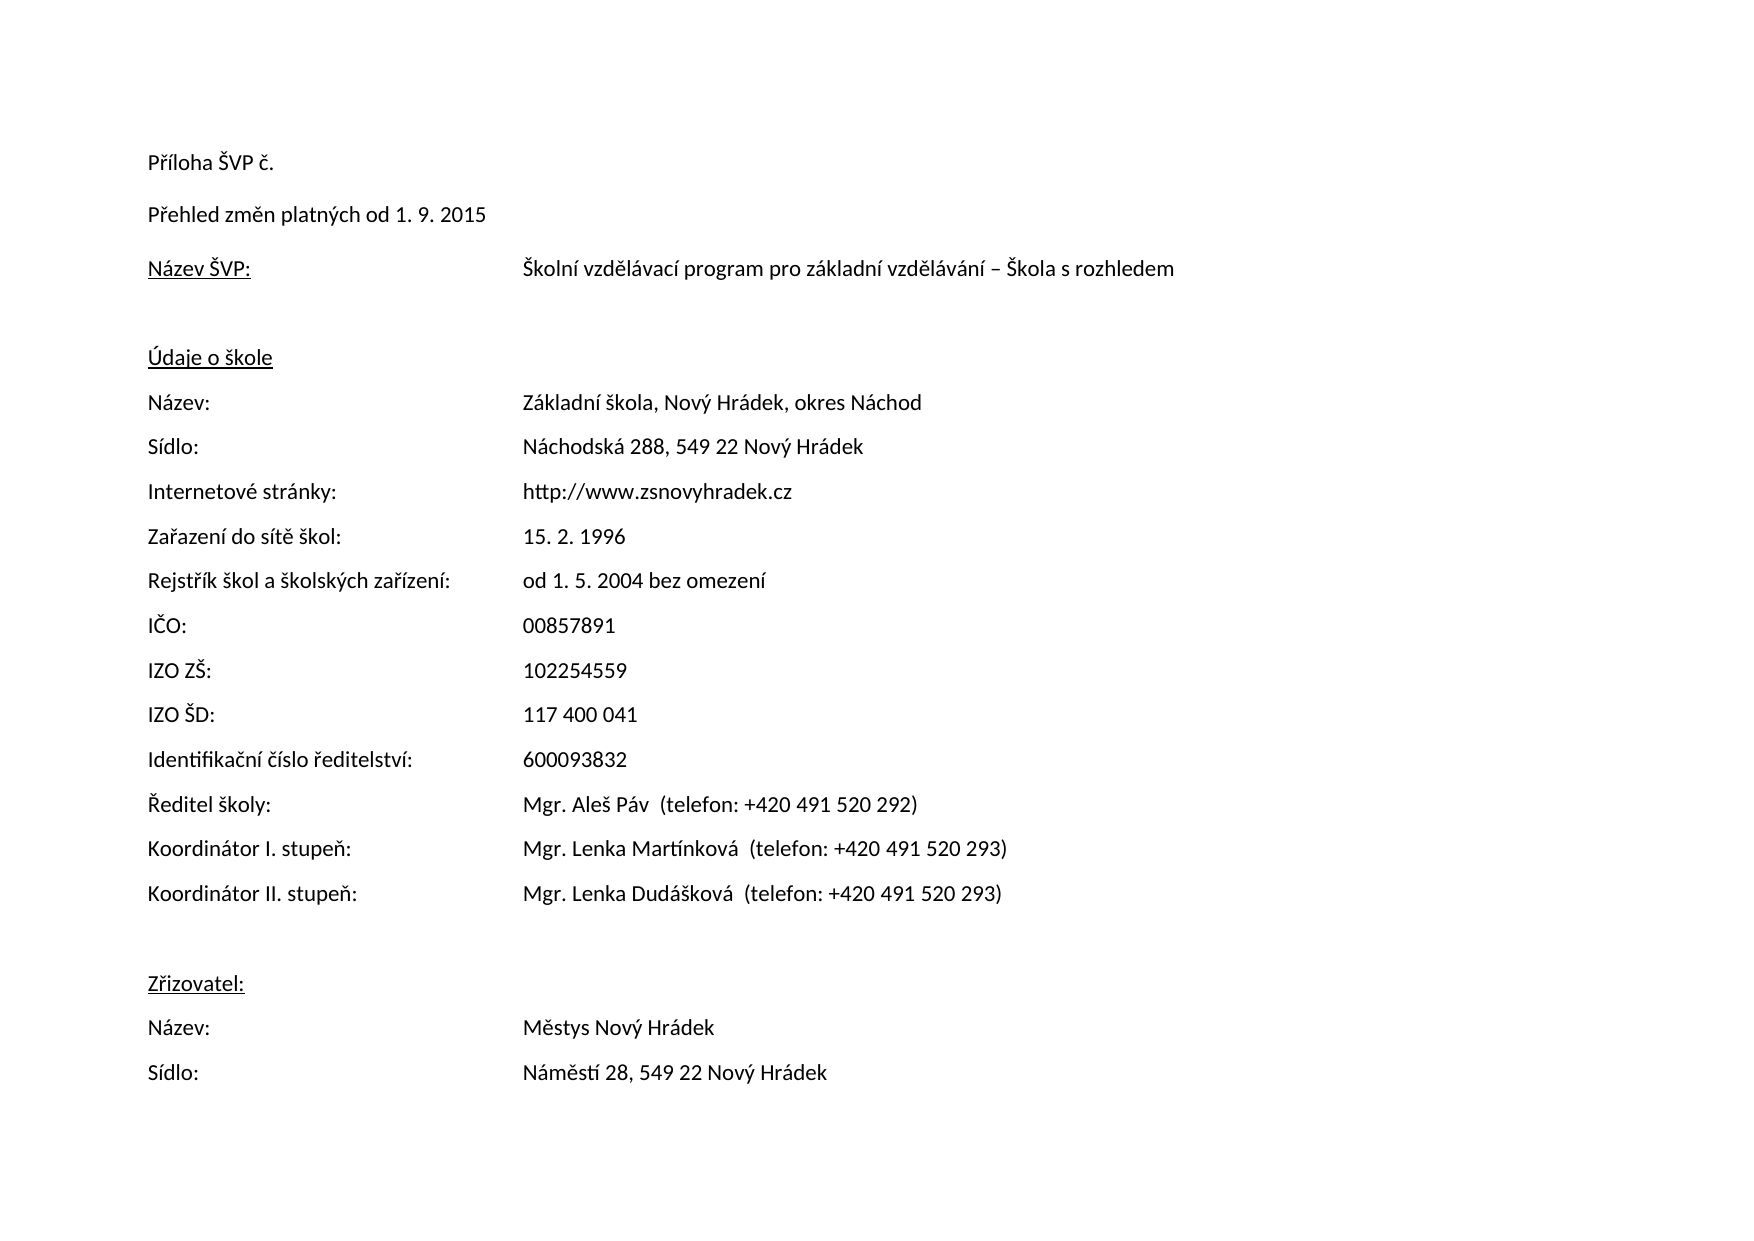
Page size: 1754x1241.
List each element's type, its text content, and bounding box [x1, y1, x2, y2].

text Internetové stránky: http://www.zsnovyhradek.cz [148, 477, 1606, 505]
text Koordinátor II. stupeň: Mgr. Lenka Dudášková (telefon: +420 491 520 293) [148, 879, 1606, 907]
text Rejstřík škol a školských zařízení: od 1. 5. 2004 bez omezení [148, 566, 1606, 594]
text Příloha ŠVP č. [148, 148, 1606, 176]
text Název ŠVP: Školní vzdělávací program pro základní vzdělávání – Škola s rozhledem [148, 254, 1606, 282]
text Ředitel školy: Mgr. Aleš Páv (telefon: +420 491 520 292) [148, 790, 1606, 818]
text Zřizovatel: [148, 969, 1606, 997]
text Přehled změn platných od 1. 9. 2015 [148, 201, 1606, 229]
text IZO ŠD: 117 400 041 [148, 701, 1606, 728]
text Koordinátor I. stupeň: Mgr. Lenka Martínková (telefon: +420 491 520 293) [148, 834, 1606, 863]
text IČO: 00857891 [148, 611, 1606, 639]
text Zařazení do sítě škol: 15. 2. 1996 [148, 522, 1606, 550]
text Sídlo: Náchodská 288, 549 22 Nový Hrádek [148, 432, 1606, 460]
text Název: Základní škola, Nový Hrádek, okres Náchod [148, 388, 1606, 416]
text Identifikační číslo ředitelství: 600093832 [148, 745, 1606, 773]
text Sídlo: Náměstí 28, 549 22 Nový Hrádek [148, 1058, 1606, 1086]
text IZO ZŠ: 102254559 [148, 656, 1606, 684]
text Údaje o škole [148, 343, 1606, 371]
text Název: Městys Nový Hrádek [148, 1013, 1606, 1041]
